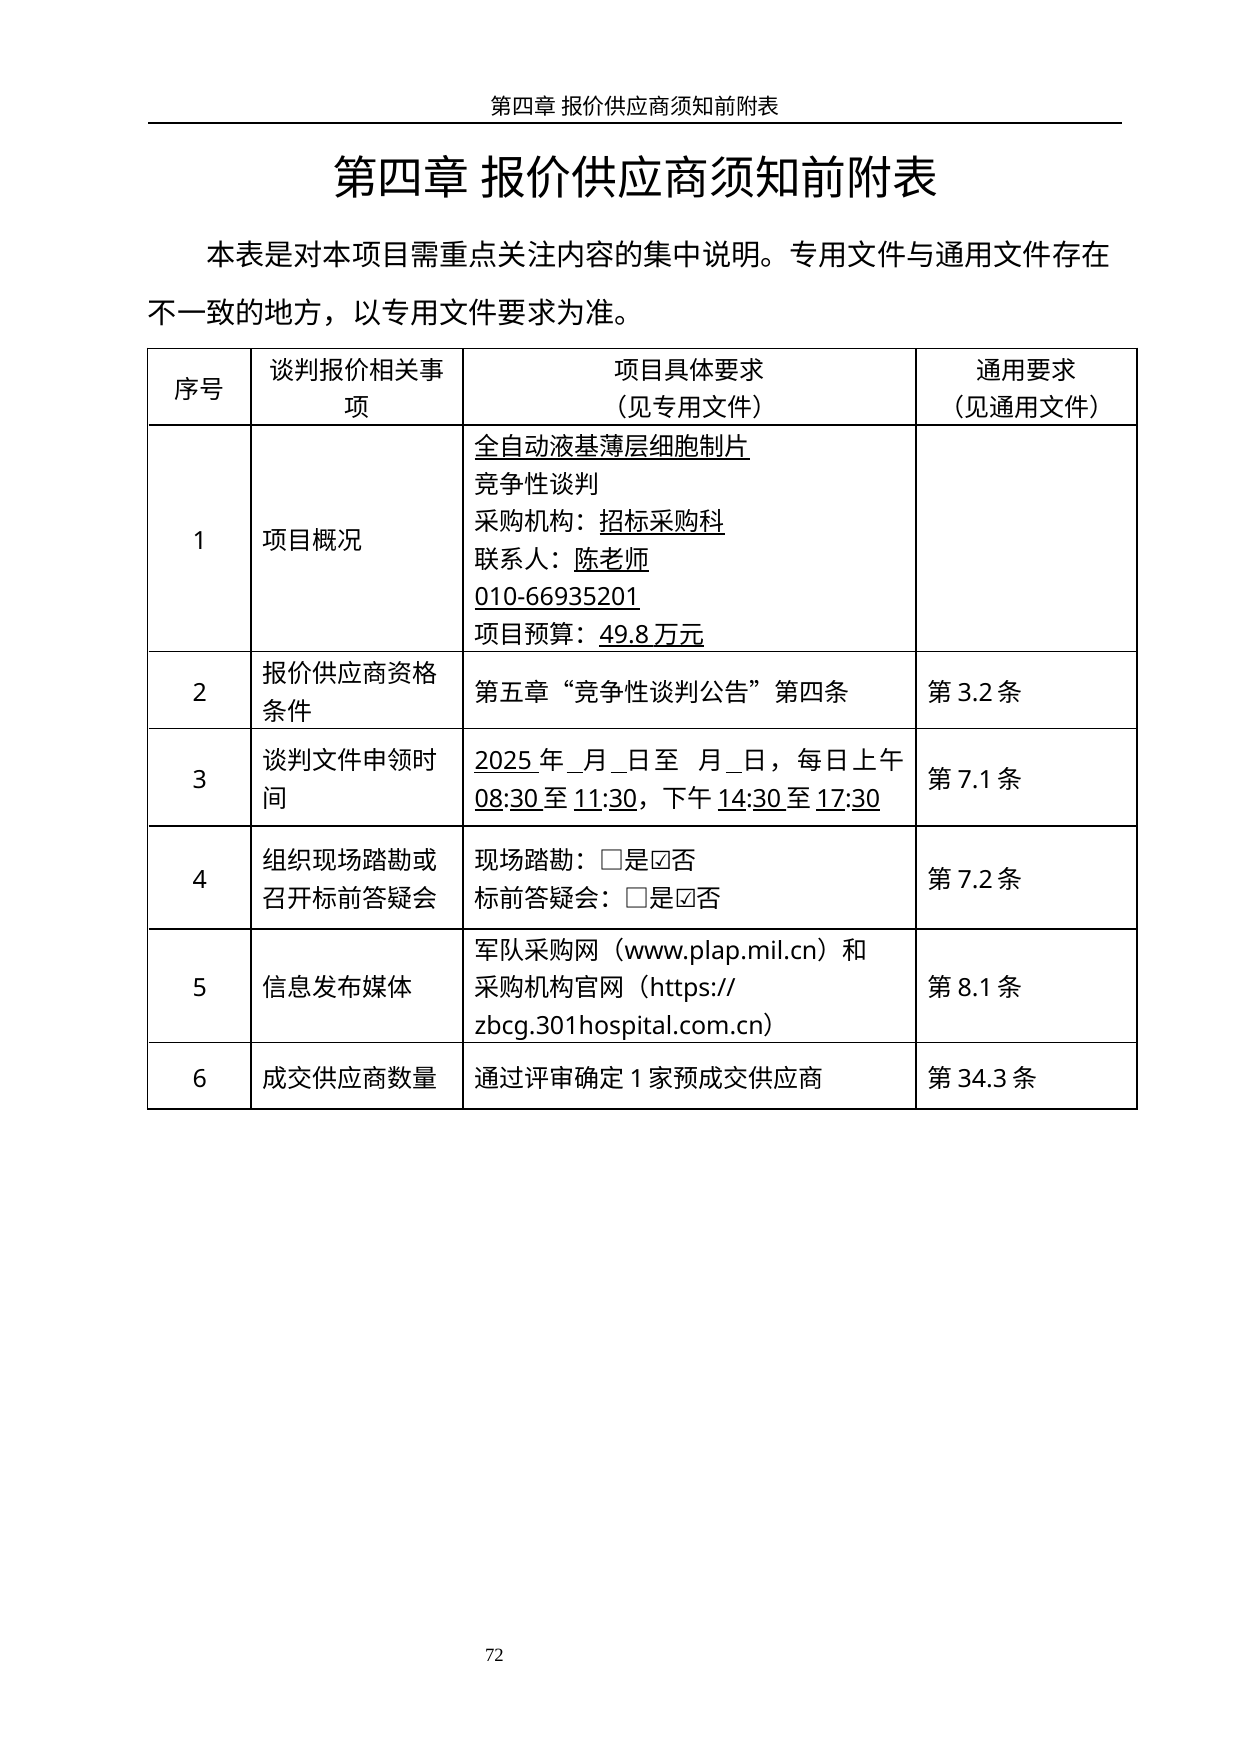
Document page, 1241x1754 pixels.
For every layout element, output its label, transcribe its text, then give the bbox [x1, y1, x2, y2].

table_cell 现场踏勘：□是☑否 标前答疑会：□是☑否 [464, 827, 915, 928]
table_cell 军队采购网（www.plap.mil.cn）和 采购机构官网（https://zbcg.301hospital.com.cn） [464, 930, 915, 1042]
table_header 通用要求 （见通用文件） [917, 349, 1136, 424]
subtitle 第四章 报价供应商须知前附表 [148, 148, 1122, 206]
table_cell 2025年 月 日至 月 日，每日上午08:30至11:30，下午14:30至17:30 [464, 729, 915, 825]
table_cell 通过评审确定1家预成交供应商 [464, 1043, 915, 1108]
table_cell 第7.1条 [917, 729, 1136, 825]
table_cell 报价供应商资格条件 [252, 652, 462, 727]
table_cell 第8.1条 [917, 930, 1136, 1042]
table_cell 5 [148, 929, 250, 1042]
table_cell 第7.2条 [917, 827, 1136, 928]
table_cell 组织现场踏勘或召开标前答疑会 [252, 827, 462, 928]
table_cell 第3.2条 [917, 652, 1136, 727]
text 本表是对本项目需重点关注内容的集中说明。专用文件与通用文件存在不一致的地方，以专用文件要求为准。 [148, 218, 1122, 335]
table_header 序号 [148, 349, 250, 424]
table_header 谈判报价相关事项 [252, 349, 462, 424]
table_cell 3 [148, 729, 250, 825]
table_cell 谈判文件申领时间 [252, 729, 462, 825]
table_cell 成交供应商数量 [252, 1043, 462, 1108]
table_cell 1 [148, 425, 250, 651]
table_cell 第34.3条 [917, 1043, 1136, 1108]
table_cell 项目概况 [252, 426, 462, 651]
table_cell 第五章“竞争性谈判公告”第四条 [464, 652, 915, 727]
table_cell 信息发布媒体 [252, 930, 462, 1042]
table_cell 4 [148, 826, 250, 928]
table_cell 2 [148, 652, 250, 727]
table_cell 6 [148, 1043, 250, 1108]
table_header 项目具体要求 （见专用文件） [464, 349, 915, 424]
table_cell [917, 426, 1136, 651]
table_cell 全自动液基薄层细胞制片 竞争性谈判 采购机构：招标采购科 联系人：陈老师 010-66935201 项目预算：49.8万元 [464, 426, 915, 651]
